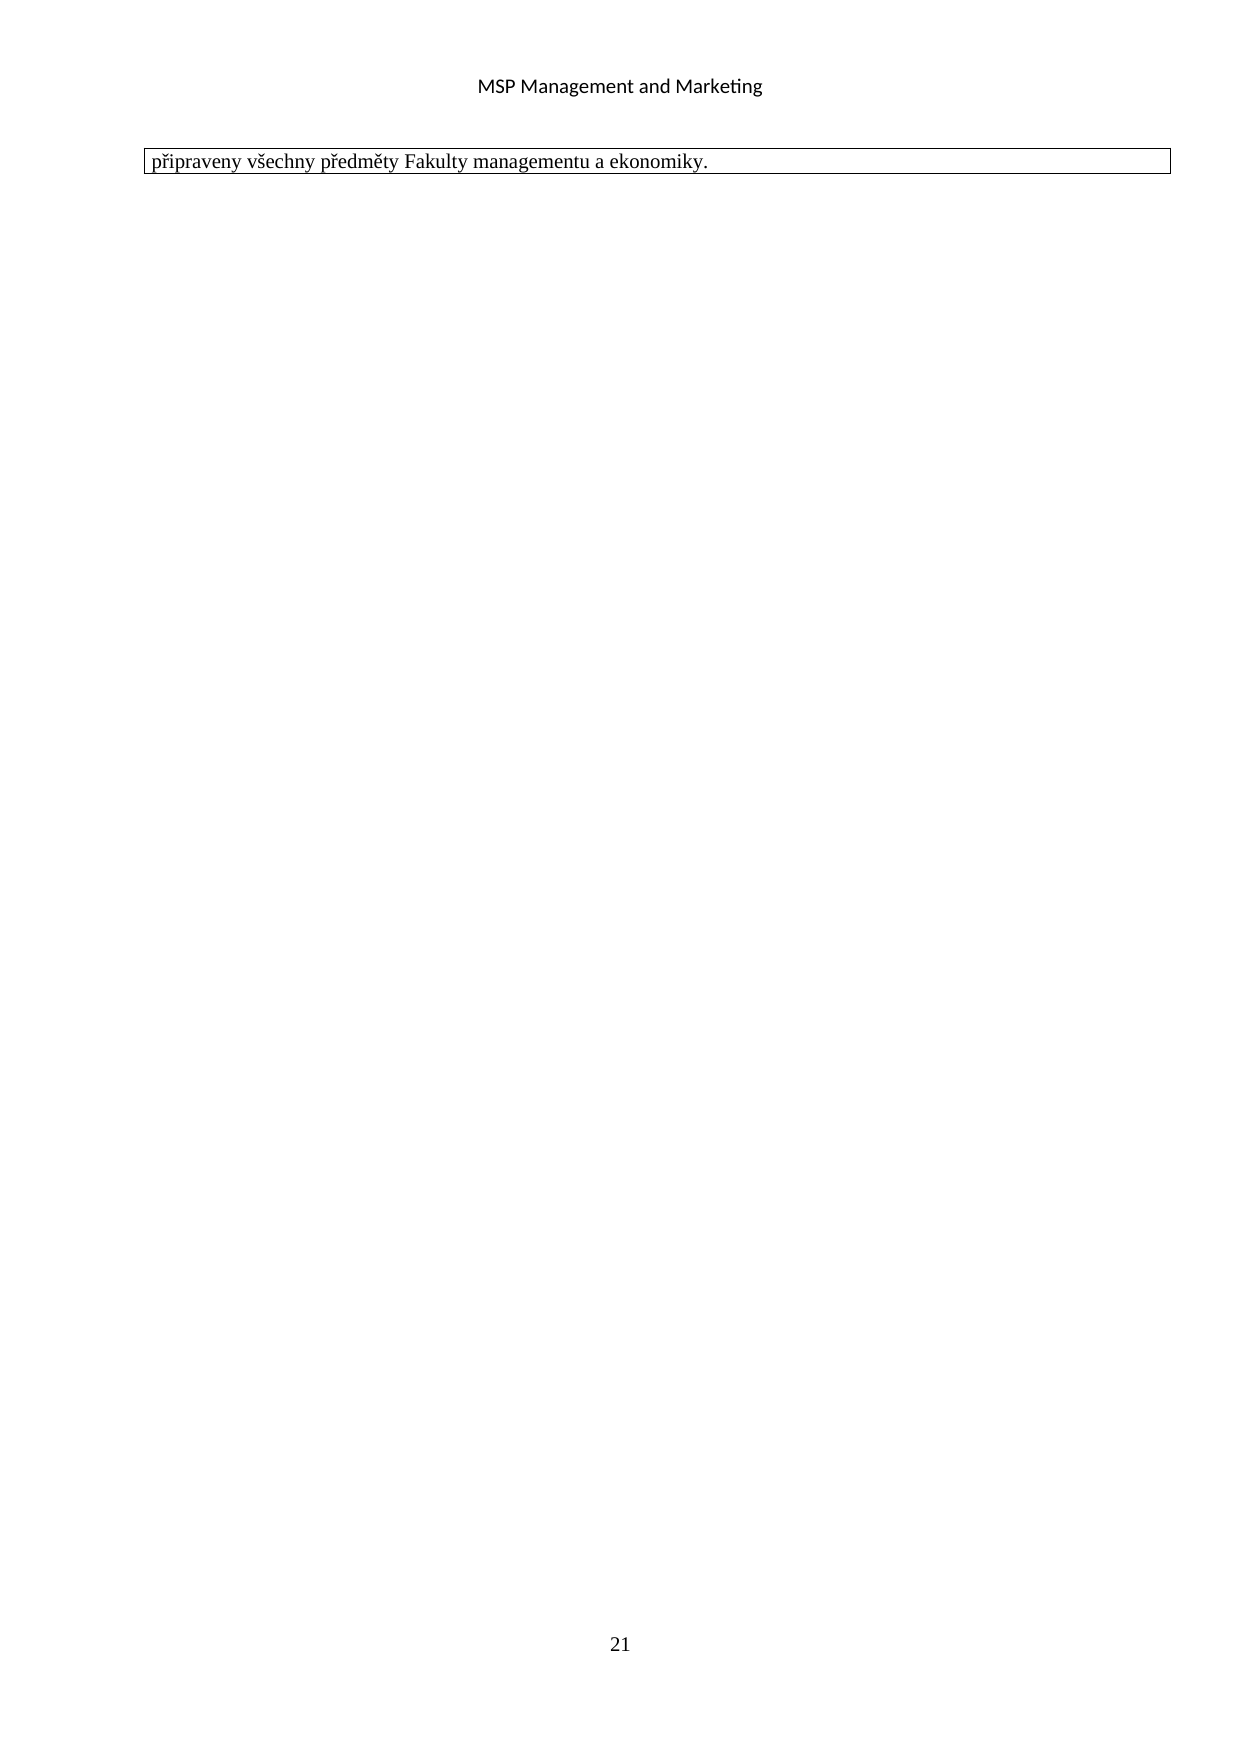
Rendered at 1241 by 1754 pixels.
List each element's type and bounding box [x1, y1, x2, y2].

table_cell [145, 149, 1170, 173]
